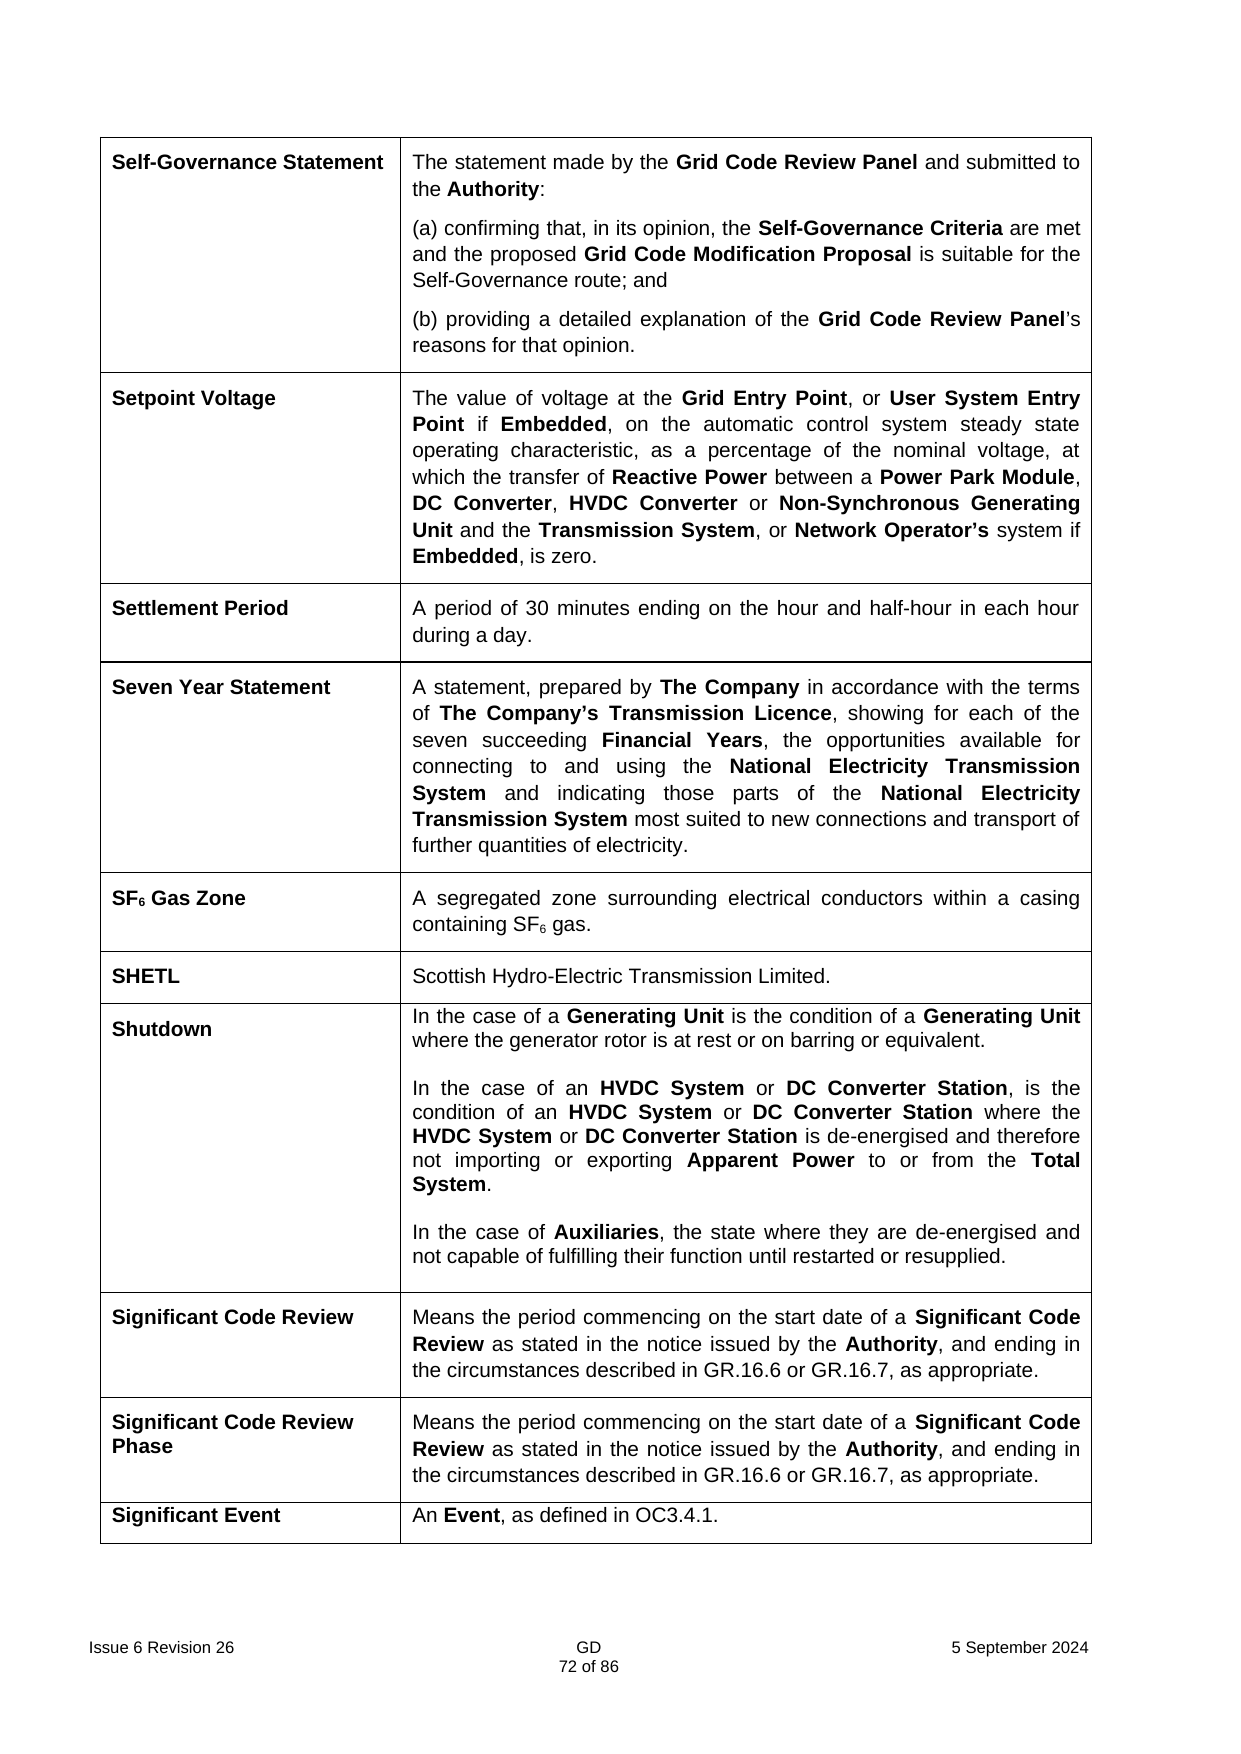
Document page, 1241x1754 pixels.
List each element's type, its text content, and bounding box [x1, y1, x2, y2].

table_cell Settlement Period [101, 584, 400, 661]
table_cell SF6 Gas Zone [101, 873, 400, 951]
table_cell Significant Event [101, 1503, 400, 1542]
table_cell The statement made by the Grid Code Review Panel and submitted to the Authority: (a) confirming that, in its opinion, the Self-Governance Criteria are met and the proposed Grid Code Modification Proposal is suitable for the Self-Governance route; and (b) providing a detailed explanation of the Grid Code Review Panel’s reasons for that opinion. [401, 138, 1091, 372]
table_cell Means the period commencing on the start date of a Significant Code Review as stated in the notice issued by the Authority, and ending in the circumstances described in GR.16.6 or GR.16.7, as appropriate. [401, 1398, 1091, 1502]
table_cell A segregated zone surrounding electrical conductors within a casing containing SF6 gas. [401, 873, 1091, 951]
table_cell A statement, prepared by The Company in accordance with the terms of The Company’s Transmission Licence, showing for each of the seven succeeding Financial Years, the opportunities available for connecting to and using the National Electricity Transmission System and indicating those parts of the National Electricity Transmission System most suited to new connections and transport of further quantities of electricity. [401, 663, 1091, 872]
table_cell Means the period commencing on the start date of a Significant Code Review as stated in the notice issued by the Authority, and ending in the circumstances described in GR.16.6 or GR.16.7, as appropriate. [401, 1293, 1091, 1397]
table_cell The value of voltage at the Grid Entry Point, or User System Entry Point if Embedded, on the automatic control system steady state operating characteristic, as a percentage of the nominal voltage, at which the transfer of Reactive Power between a Power Park Module, DC Converter, HVDC Converter or Non-Synchronous Generating Unit and the Transmission System, or Network Operator’s system if Embedded, is zero. [401, 373, 1091, 583]
table_cell Significant Code Review [101, 1293, 400, 1397]
table_cell In the case of a Generating Unit is the condition of a Generating Unit where the generator rotor is at rest or on barring or equivalent. In the case of an HVDC System or DC Converter Station, is the condition of an HVDC System or DC Converter Station where the HVDC System or DC Converter Station is de-energised and therefore not importing or exporting Apparent Power to or from the Total System. In the case of Auxiliaries, the state where they are de-energised and not capable of fulfilling their function until restarted or resupplied. [401, 1004, 1091, 1292]
table_cell Scottish Hydro-Electric Transmission Limited. [401, 952, 1091, 1003]
table_cell Significant Code Review Phase [101, 1398, 400, 1502]
table_cell Seven Year Statement [101, 663, 400, 872]
table_cell Setpoint Voltage [101, 373, 400, 583]
table_cell Shutdown [101, 1004, 400, 1292]
table_cell Self-Governance Statement [101, 138, 400, 372]
table_cell SHETL [101, 952, 400, 1003]
table_cell A period of 30 minutes ending on the hour and half-hour in each hour during a day. [401, 584, 1091, 661]
table_cell An Event, as defined in OC3.4.1. [401, 1503, 1091, 1542]
